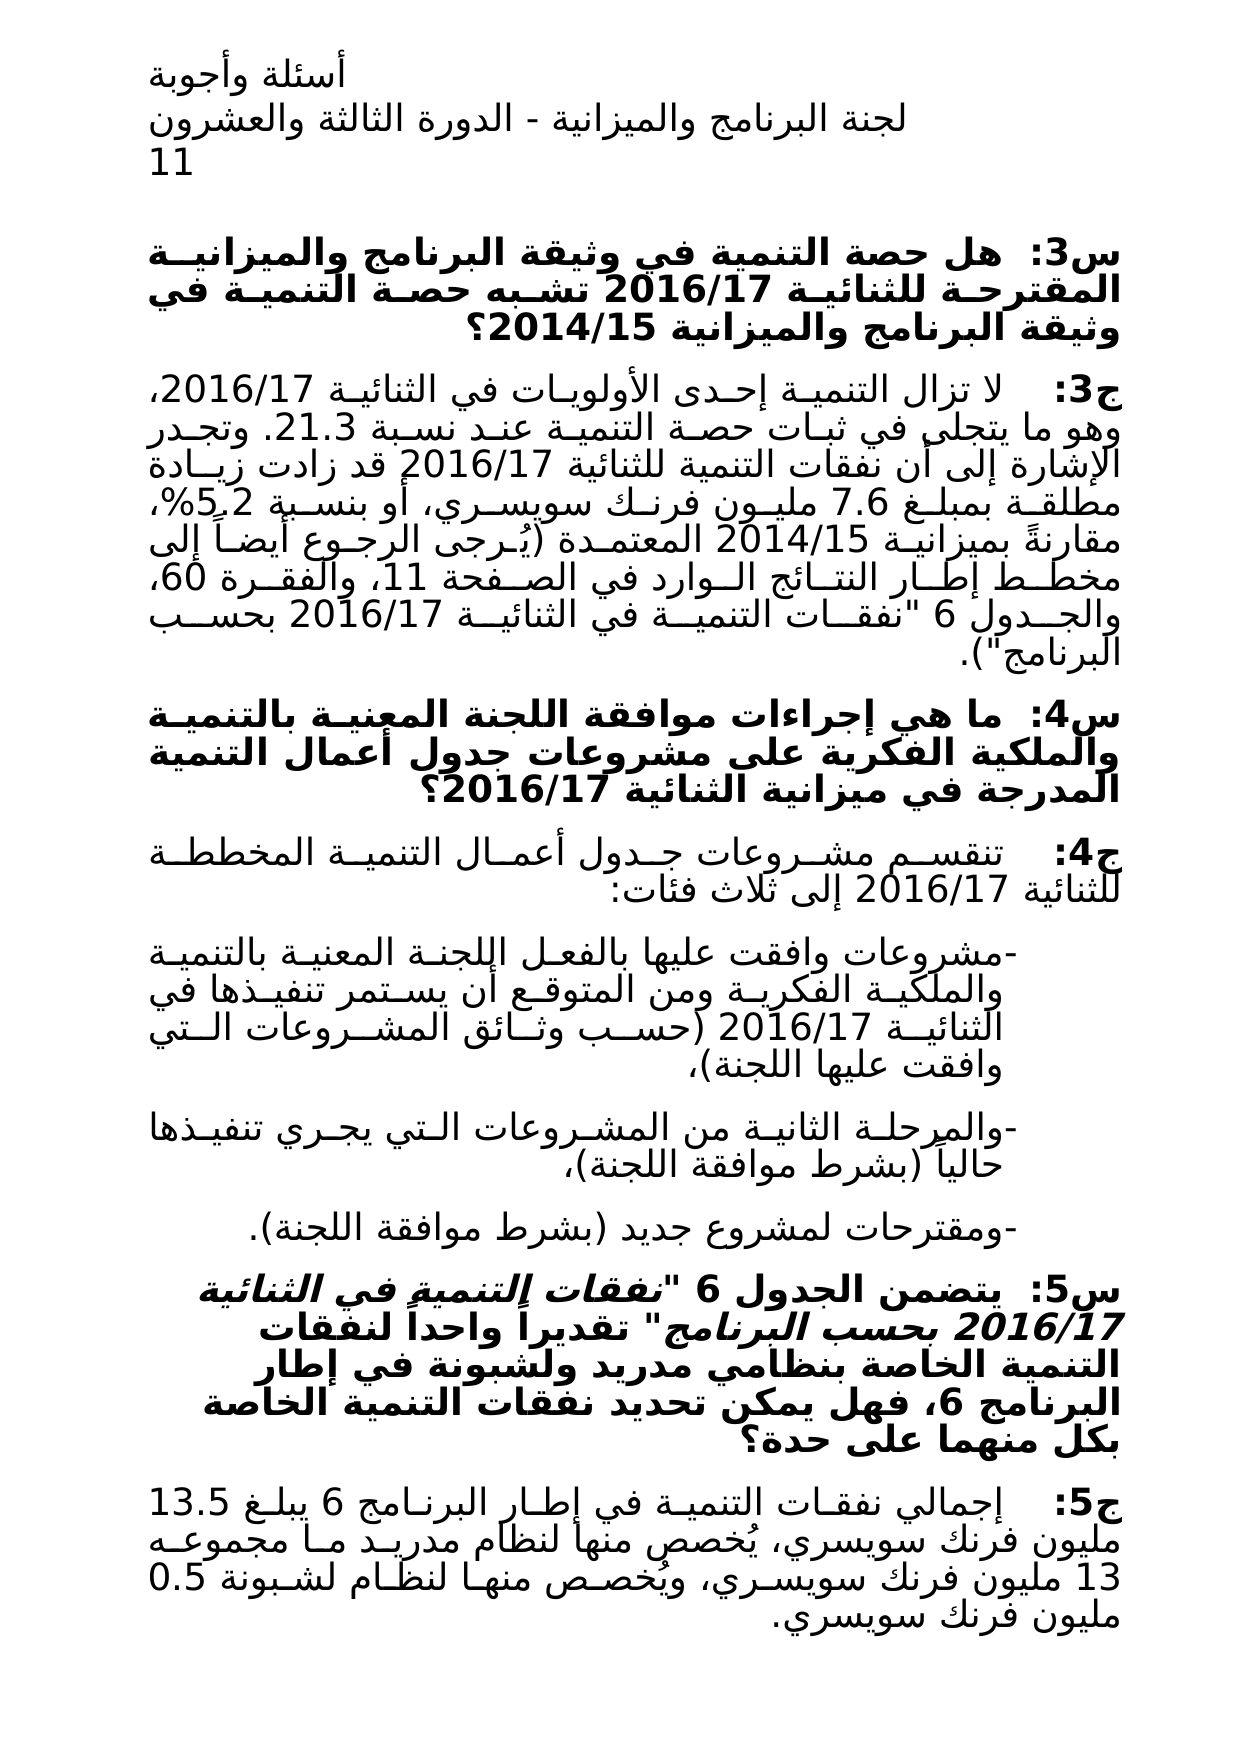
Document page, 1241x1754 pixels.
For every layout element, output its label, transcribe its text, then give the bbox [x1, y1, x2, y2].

list مشروعات وافقت عليها بالفعل اللجنة المعنية بالتنمية والملكية الفكرية ومن المتوقع أن يستمر تنفيذها في الثنائية 2016/17 (حسب وثائق المشروعات التي وافقت عليها اللجنة)، [148, 935, 1004, 1085]
list ومقترحات لمشروع جديد (بشرط موافقة اللجنة). [148, 1210, 1004, 1248]
list والمرحلة الثانية من المشروعات التي يجري تنفيذها حالياً (بشرط موافقة اللجنة)، [148, 1110, 1004, 1185]
text ج3: لا تزال التنمية إحدى الأولويات في الثنائية 2016/17، وهو ما يتجلى في ثبات حصة التنمية عند نسبة 21.3. وتجدر الإشارة إلى أن نفقات التنمية للثنائية 2016/17 قد زادت زيادة مطلقة بمبلغ 7.6 مليون فرنك سويسري، أو بنسبة 5.2%، مقارنةً بميزانية 2014/15 المعتمدة (يُرجى الرجوع أيضاً إلى مخطط إطار النتائج الوارد في الصفحة 11، والفقرة 60، والجدول 6 "نفقات التنمية في الثنائية 2016/17 بحسب البرنامج"). [148, 373, 1122, 673]
list س3: هل حصة التنمية في وثيقة البرنامج والميزانية المقترحة للثنائية 2016/17 تشبه حصة التنمية في وثيقة البرنامج والميزانية 2014/15؟ [148, 235, 1122, 348]
text س4: ما هي إجراءات موافقة اللجنة المعنية بالتنمية والملكية الفكرية على مشروعات جدول أعمال التنمية المدرجة في ميزانية الثنائية 2016/17؟ [148, 698, 1122, 810]
text ج4: تنقسم مشروعات جدول أعمال التنمية المخططة للثنائية 2016/17 إلى ثلاث فئات: [148, 835, 1122, 910]
text س5: يتضمن الجدول 6 "نفقات التنمية في الثنائية 2016/17 بحسب البرنامج" تقديراً واحداً لنفقات التنمية الخاصة بنظامي مدريد ولشبونة في إطار البرنامج 6، فهل يمكن تحديد نفقات التنمية الخاصة بكل منهما على حدة؟ [148, 1273, 1122, 1460]
text ج5: إجمالي نفقات التنمية في إطار البرنامج 6 يبلغ 13.5 مليون فرنك سويسري، يُخصص منها لنظام مدريد ما مجموعه 13 مليون فرنك سويسري، ويُخصص منها لنظام لشبونة 0.5 مليون فرنك سويسري. [148, 1485, 1122, 1635]
